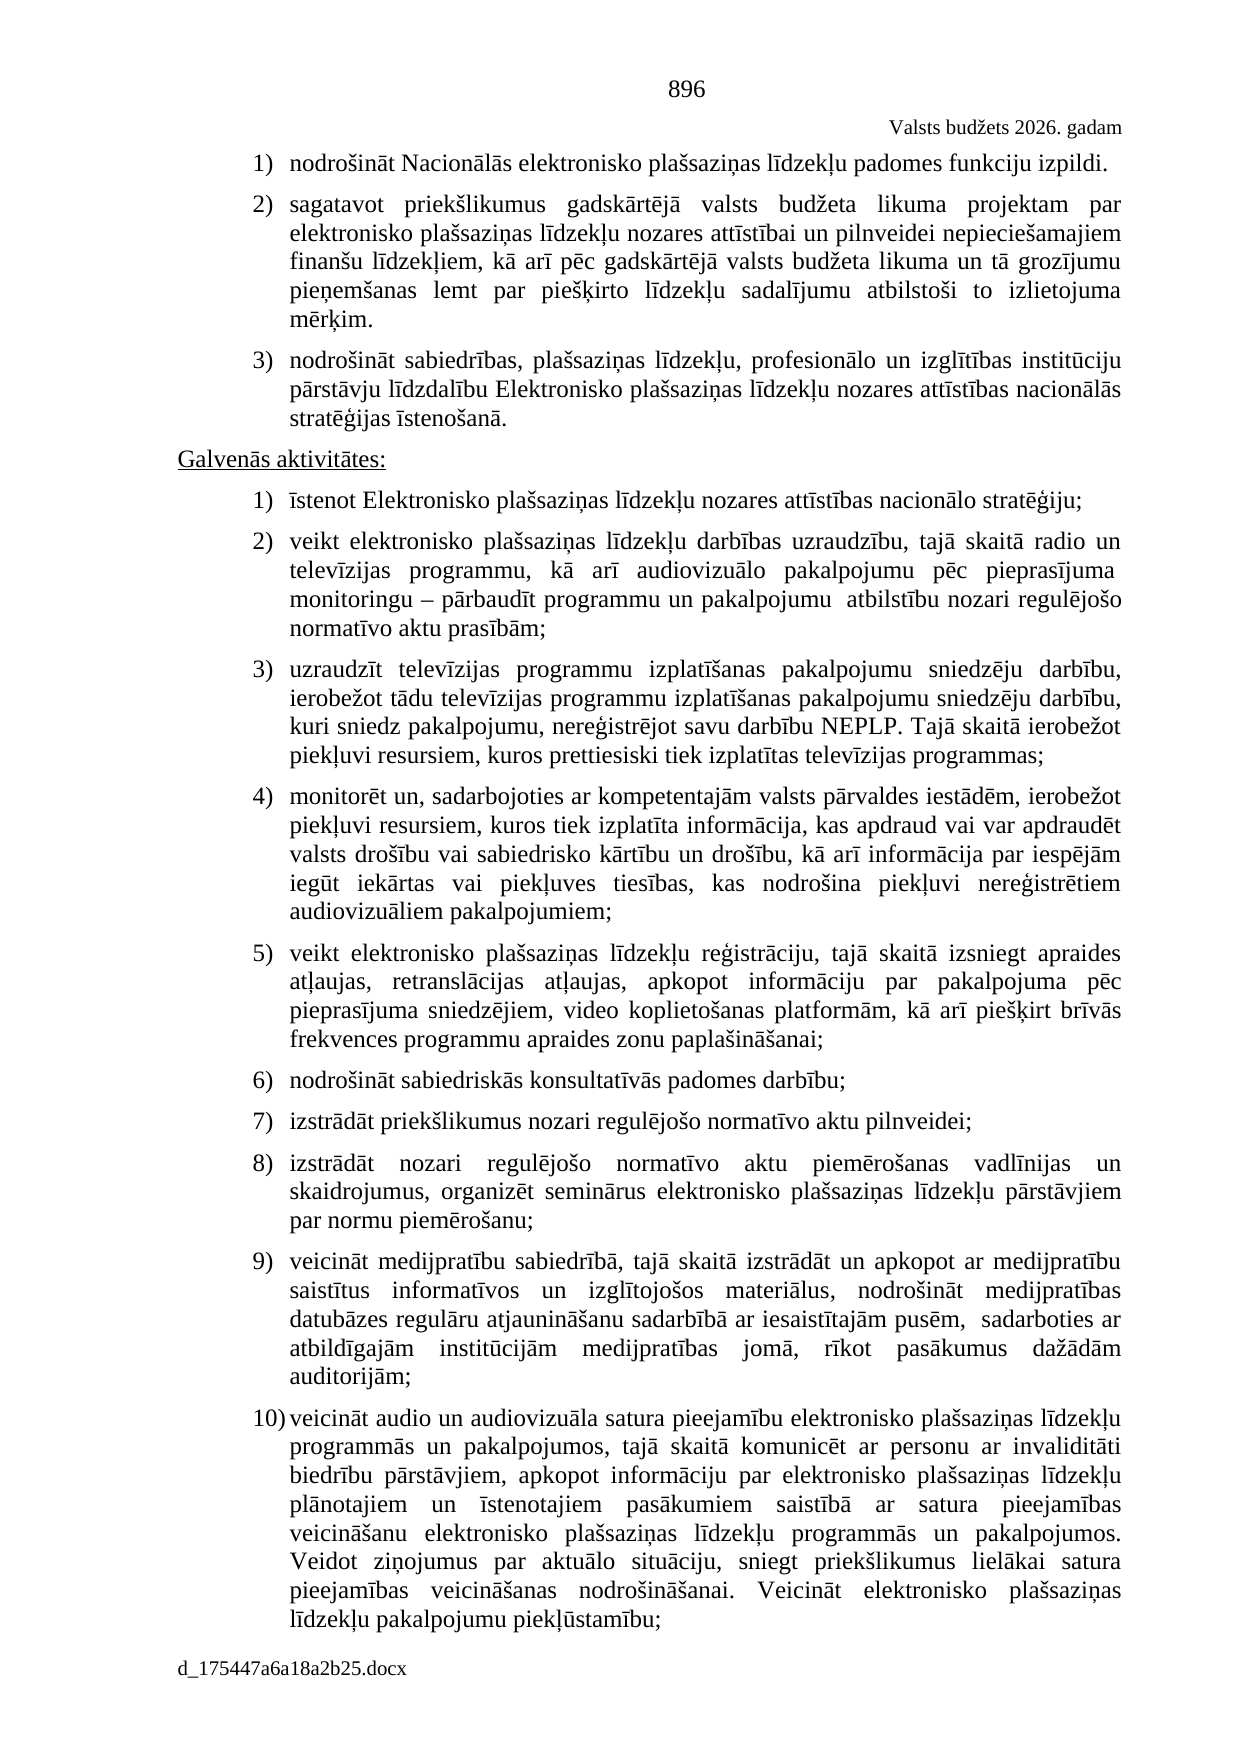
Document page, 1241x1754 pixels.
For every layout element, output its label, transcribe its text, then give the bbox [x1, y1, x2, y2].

list nodrošināt Nacionālās elektronisko plašsaziņas līdzekļu padomes funkciju izpildi. [252, 148, 1122, 176]
list veicināt audio un audiovizuāla satura pieejamību elektronisko plašsaziņas līdzekļu programmās un pakalpojumos, tajā skaitā komunicēt ar personu ar invaliditāti biedrību pārstāvjiem, apkopot informāciju par elektronisko plašsaziņas līdzekļu plānotajiem un īstenotajiem pasākumiem saistībā ar satura pieejamības veicināšanu elektronisko plašsaziņas līdzekļu programmās un pakalpojumos. Veidot ziņojumus par aktuālo situāciju, sniegt priekšlikumus lielākai satura pieejamības veicināšanas nodrošināšanai. Veicināt elektronisko plašsaziņas līdzekļu pakalpojumu piekļūstamību; [252, 1403, 1122, 1633]
list monitorēt un, sadarbojoties ar kompetentajām valsts pārvaldes iestādēm, ierobežot piekļuvi resursiem, kuros tiek izplatīta informācija, kas apdraud vai var apdraudēt valsts drošību vai sabiedrisko kārtību un drošību, kā arī informācija par iespējām iegūt iekārtas vai piekļuves tiesības, kas nodrošina piekļuvi nereģistrētiem audiovizuāliem pakalpojumiem; [252, 781, 1122, 925]
list sagatavot priekšlikumus gadskārtējā valsts budžeta likuma projektam par elektronisko plašsaziņas līdzekļu nozares attīstībai un pilnveidei nepieciešamajiem finanšu līdzekļiem, kā arī pēc gadskārtējā valsts budžeta likuma un tā grozījumu pieņemšanas lemt par piešķirto līdzekļu sadalījumu atbilstoši to izlietojuma mērķim. [252, 189, 1122, 333]
list izstrādāt priekšlikumus nozari regulējošo normatīvo aktu pilnveidei; [252, 1106, 1122, 1135]
text Galvenās aktivitātes: [177, 444, 1122, 473]
list nodrošināt sabiedriskās konsultatīvās padomes darbību; [252, 1065, 1122, 1094]
list veikt elektronisko plašsaziņas līdzekļu reģistrāciju, tajā skaitā izsniegt apraides atļaujas, retranslācijas atļaujas, apkopot informāciju par pakalpojuma pēc pieprasījuma sniedzējiem, video koplietošanas platformām, kā arī piešķirt brīvās frekvences programmu apraides zonu paplašināšanai; [252, 938, 1122, 1053]
list izstrādāt nozari regulējošo normatīvo aktu piemērošanas vadlīnijas un skaidrojumus, organizēt seminārus elektronisko plašsaziņas līdzekļu pārstāvjiem par normu piemērošanu; [252, 1148, 1122, 1234]
list nodrošināt sabiedrības, plašsaziņas līdzekļu, profesionālo un izglītības institūciju pārstāvju līdzdalību Elektronisko plašsaziņas līdzekļu nozares attīstības nacionālās stratēģijas īstenošanā. [252, 345, 1122, 431]
list īstenot Elektronisko plašsaziņas līdzekļu nozares attīstības nacionālo stratēģiju; [252, 485, 1122, 514]
list veikt elektronisko plašsaziņas līdzekļu darbības uzraudzību, tajā skaitā radio un televīzijas programmu, kā arī audiovizuālo pakalpojumu pēc pieprasījuma monitoringu – pārbaudīt programmu un pakalpojumu atbilstību nozari regulējošo normatīvo aktu prasībām; [252, 526, 1122, 641]
list uzraudzīt televīzijas programmu izplatīšanas pakalpojumu sniedzēju darbību, ierobežot tādu televīzijas programmu izplatīšanas pakalpojumu sniedzēju darbību, kuri sniedz pakalpojumu, nereģistrējot savu darbību NEPLP. Tajā skaitā ierobežot piekļuvi resursiem, kuros prettiesiski tiek izplatītas televīzijas programmas; [252, 654, 1122, 769]
list veicināt medijpratību sabiedrībā, tajā skaitā izstrādāt un apkopot ar medijpratību saistītus informatīvos un izglītojošos materiālus, nodrošināt medijpratības datubāzes regulāru atjaunināšanu sadarbībā ar iesaistītajām pusēm, sadarboties ar atbildīgajām institūcijām medijpratības jomā, rīkot pasākumus dažādām auditorijām; [252, 1246, 1122, 1390]
